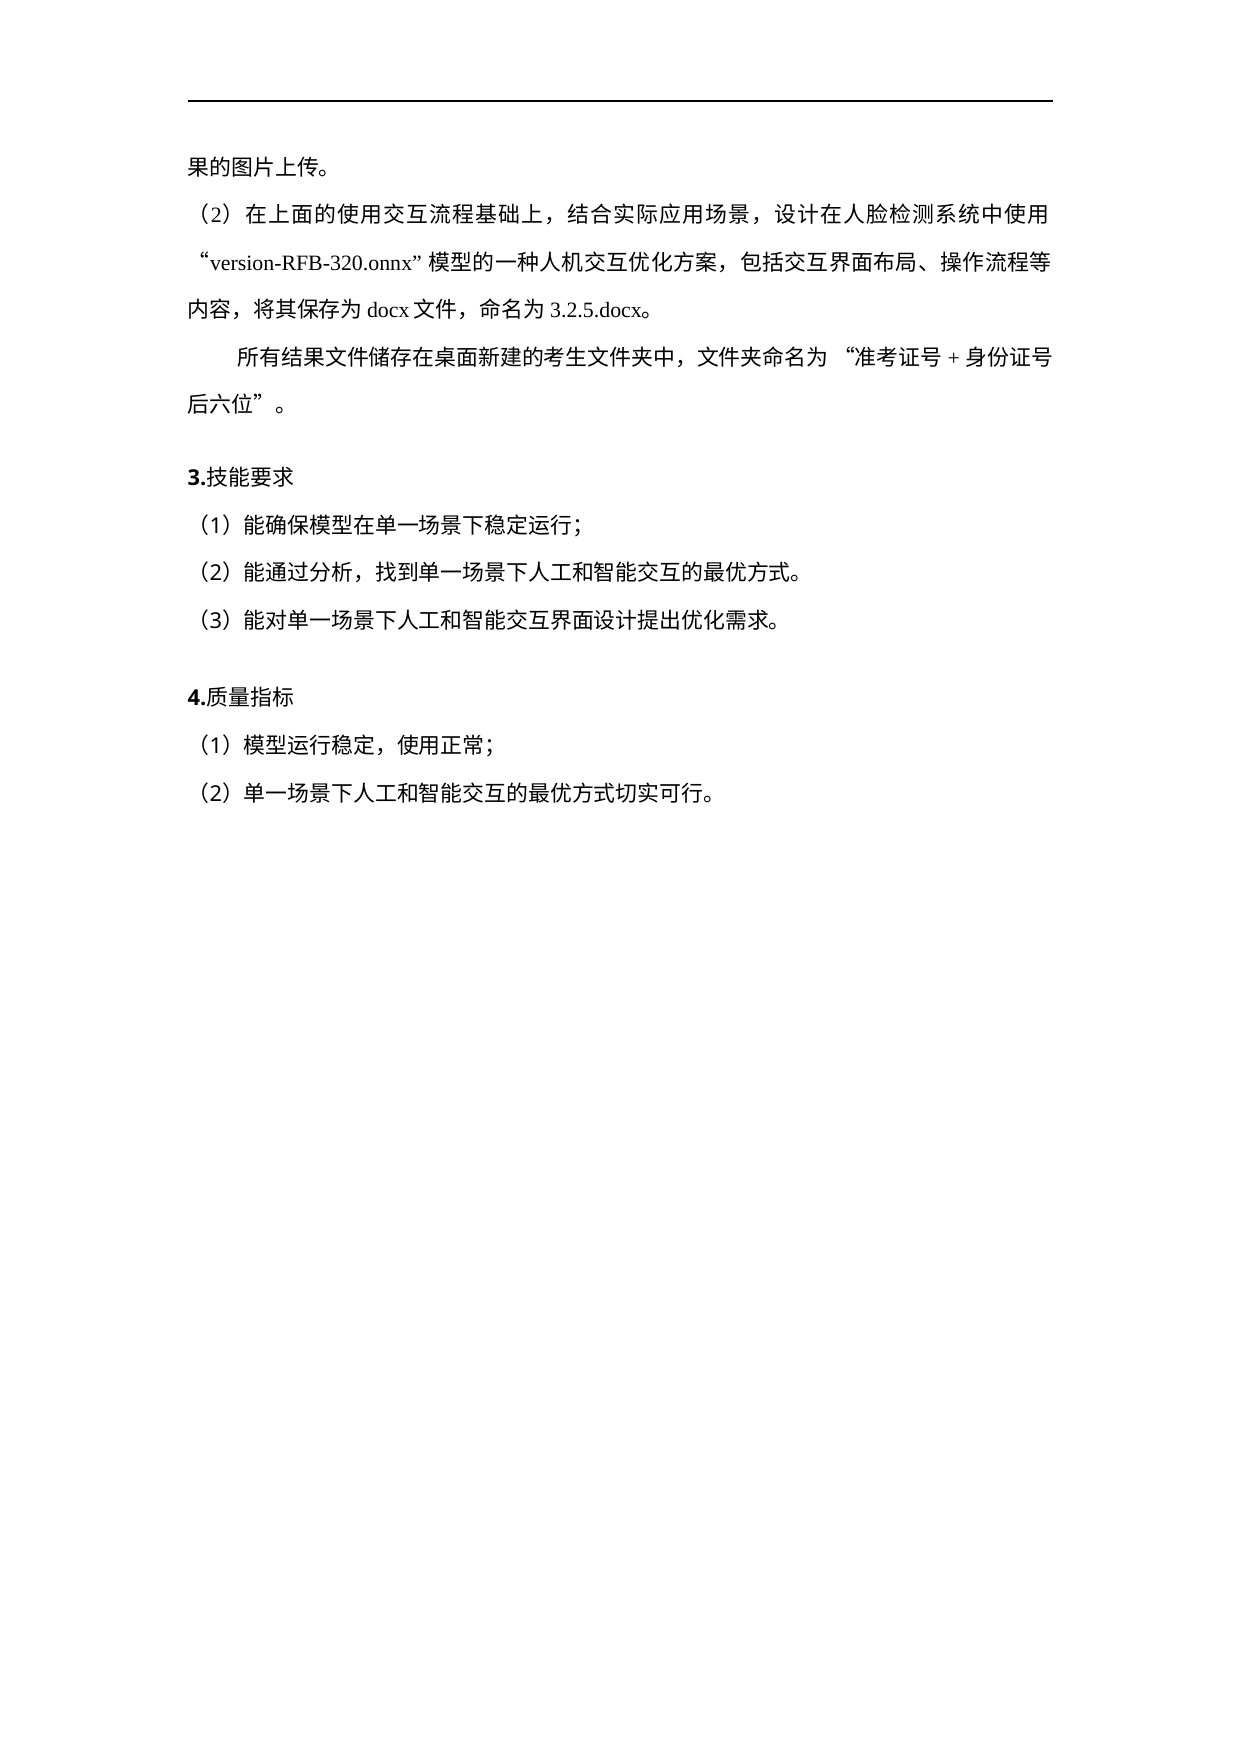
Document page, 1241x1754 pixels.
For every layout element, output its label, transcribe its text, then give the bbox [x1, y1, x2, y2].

text 所有结果文件储存在桌面新建的考生文件夹中，文件夹命名为 “准考证号 + 身份证号后六位”。 [187, 340, 1053, 419]
text 3.技能要求 [187, 460, 1053, 492]
text （1）能确保模型在单一场景下稳定运行； （2）能通过分析，找到单一场景下人工和智能交互的最优方式。 [187, 508, 1053, 587]
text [187, 150, 1053, 182]
text 4.质量指标 [187, 680, 1053, 712]
text （3）能对单一场景下人工和智能交互界面设计提出优化需求。 [187, 603, 1053, 635]
text （2）在上面的使用交互流程基础上，结合实际应用场景，设计在人脸检测系统中使用 “version-RFB-320.onnx” 模型的一种人机交互优化方案，包括交互界面布局、操作流程等内容，将其保存为docx文件，命名为 3.2.5.docx。 [187, 197, 1053, 324]
text （1）模型运行稳定，使用正常； （2）单一场景下人工和智能交互的最优方式切实可行。 [187, 728, 1053, 807]
